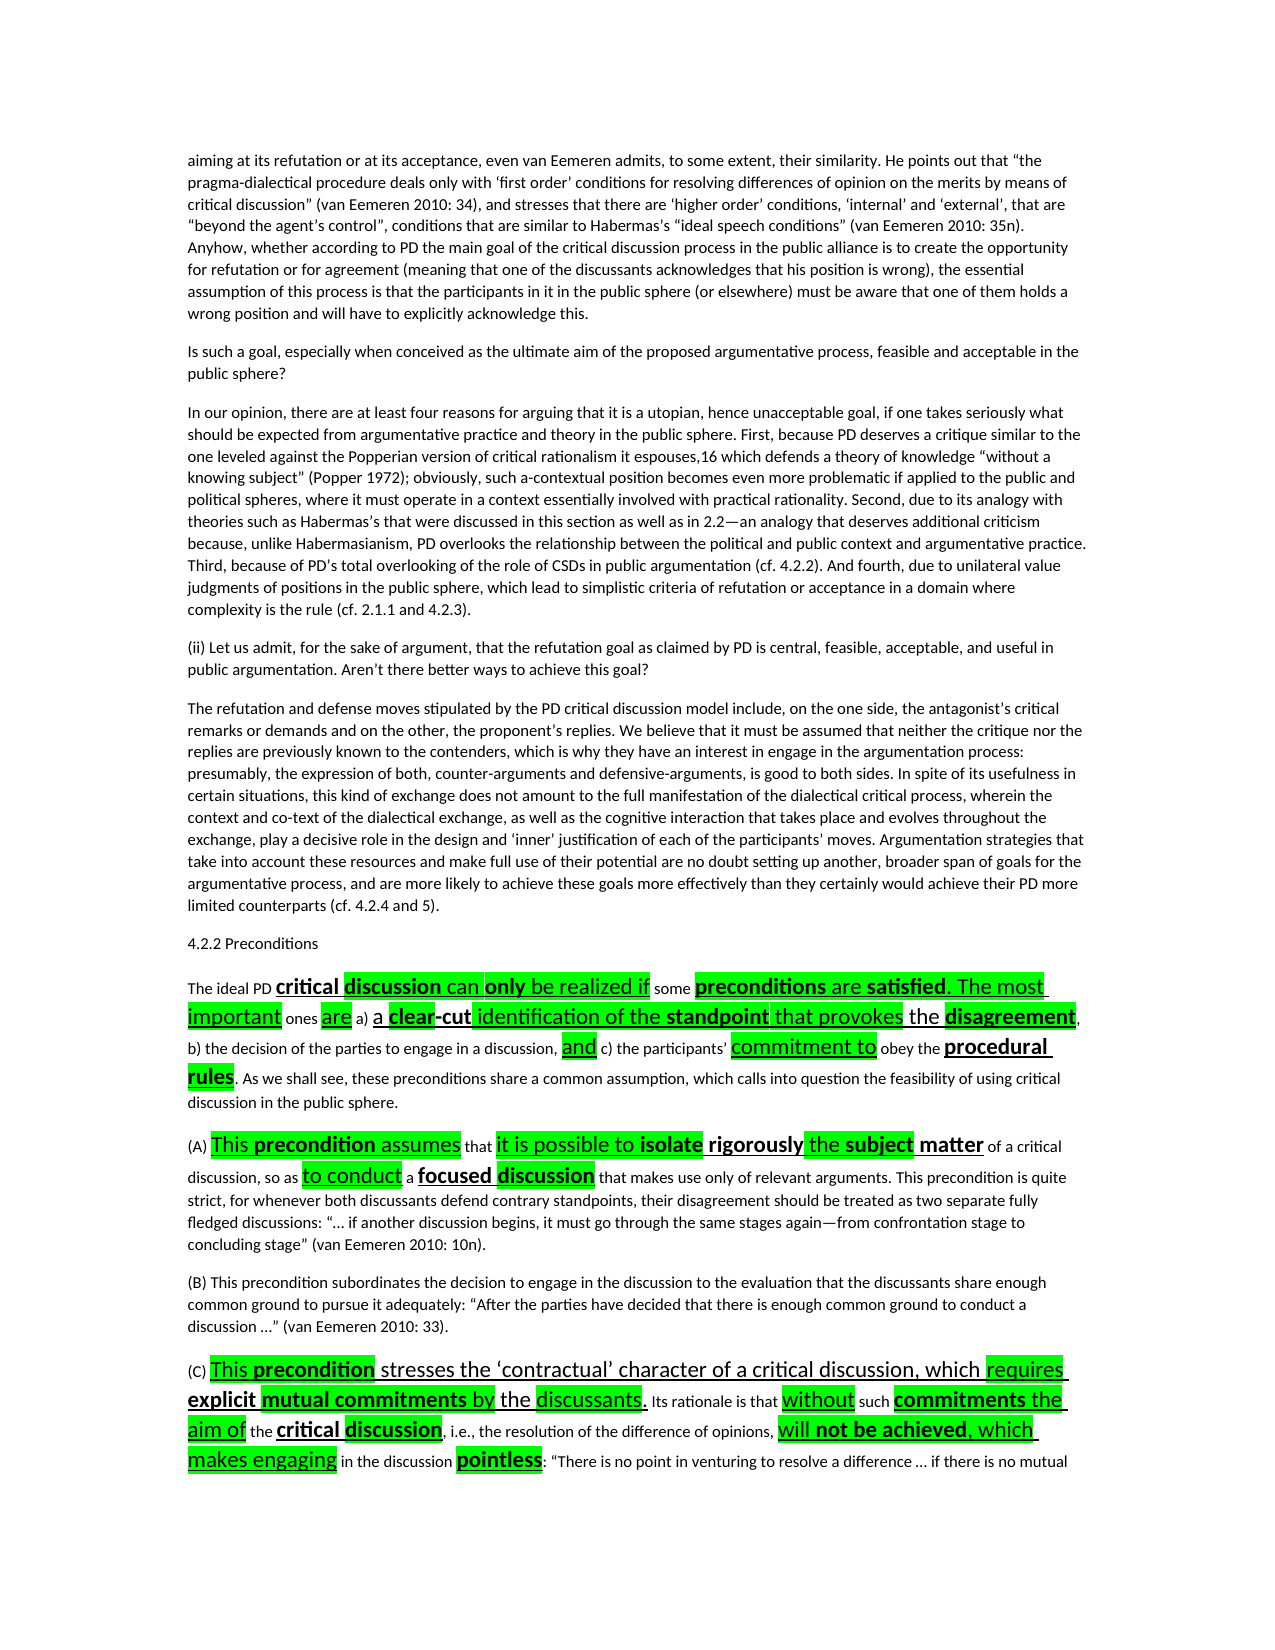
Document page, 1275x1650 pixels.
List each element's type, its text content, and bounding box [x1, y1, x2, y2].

text The refutation and defense moves stipulated by the PD critical discussion model include, on the one side, the antagonist’s critical remarks or demands and on the other, the proponent’s replies. We believe that it must be assumed that neither the critique nor the replies are previously known to the contenders, which is why they have an interest in engage in the argumentation process: presumably, the expression of both, counter-arguments and defensive-arguments, is good to both sides. In spite of its usefulness in certain situations, this kind of exchange does not amount to the full manifestation of the dialectical critical process, wherein the context and co-text of the dialectical exchange, as well as the cognitive interaction that takes place and evolves throughout the exchange, play a decisive role in the design and ‘inner’ justification of each of the participants’ moves. Argumentation strategies that take into account these resources and make full use of their potential are no doubt setting up another, broader span of goals for the argumentative process, and are more likely to achieve these goals more effectively than they certainly would achieve their PD more limited counterparts (cf. 4.2.4 and 5). [187, 698, 1087, 915]
text The ideal PD critical discussion can only be realized if some preconditions are satisfied. The most important ones are a) a clear-cut identification of the standpoint that provokes the disagreement, b) the decision of the parties to engage in a discussion, and c) the participants’ commitment to obey the procedural rules. As we shall see, these preconditions share a common assumption, which calls into question the feasibility of using critical discussion in the public sphere. [187, 972, 1087, 1112]
text (ii) Let us admit, for the sake of argument, that the refutation goal as claimed by PD is central, feasible, acceptable, and useful in public argumentation. Aren’t there better ways to achieve this goal? [187, 637, 1087, 680]
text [187, 150, 1087, 323]
text (A) This precondition assumes that it is possible to isolate rigorously the subject matter of a critical discussion, so as to conduct a focused discussion that makes use only of relevant arguments. This precondition is quite strict, for whenever both discussants defend contrary standpoints, their disagreement should be treated as two separate fully fledged discussions: “… if another discussion begins, it must go through the same stages again—from confrontation stage to concluding stage” (van Eemeren 2010: 10n). [187, 1131, 1087, 1254]
text 4.2.2 Preconditions [187, 933, 1087, 954]
text (B) This precondition subordinates the decision to engage in the discussion to the evaluation that the discussants share enough common ground to pursue it adequately: “After the parties have decided that there is enough common ground to conduct a discussion …” (van Eemeren 2010: 33). [187, 1273, 1087, 1337]
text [187, 1355, 1087, 1474]
text In our opinion, there are at least four reasons for arguing that it is a utopian, hence unacceptable goal, if one takes seriously what should be expected from argumentative practice and theory in the public sphere. First, because PD deserves a critique similar to the one leveled against the Popperian version of critical rationalism it espouses,16 which defends a theory of knowledge “without a knowing subject” (Popper 1972); obviously, such a-contextual position becomes even more problematic if applied to the public and political spheres, where it must operate in a context essentially involved with practical rationality. Second, due to its analogy with theories such as Habermas’s that were discussed in this section as well as in 2.2—an analogy that deserves additional criticism because, unlike Habermasianism, PD overlooks the relationship between the political and public context and argumentative practice. Third, because of PD’s total overlooking of the role of CSDs in public argumentation (cf. 4.2.2). And fourth, due to unilateral value judgments of positions in the public sphere, which lead to simplistic criteria of refutation or acceptance in a domain where complexity is the rule (cf. 2.1.1 and 4.2.3). [187, 402, 1087, 619]
text Is such a goal, especially when conceived as the ultimate aim of the proposed argumentative process, feasible and acceptable in the public sphere? [187, 342, 1087, 384]
